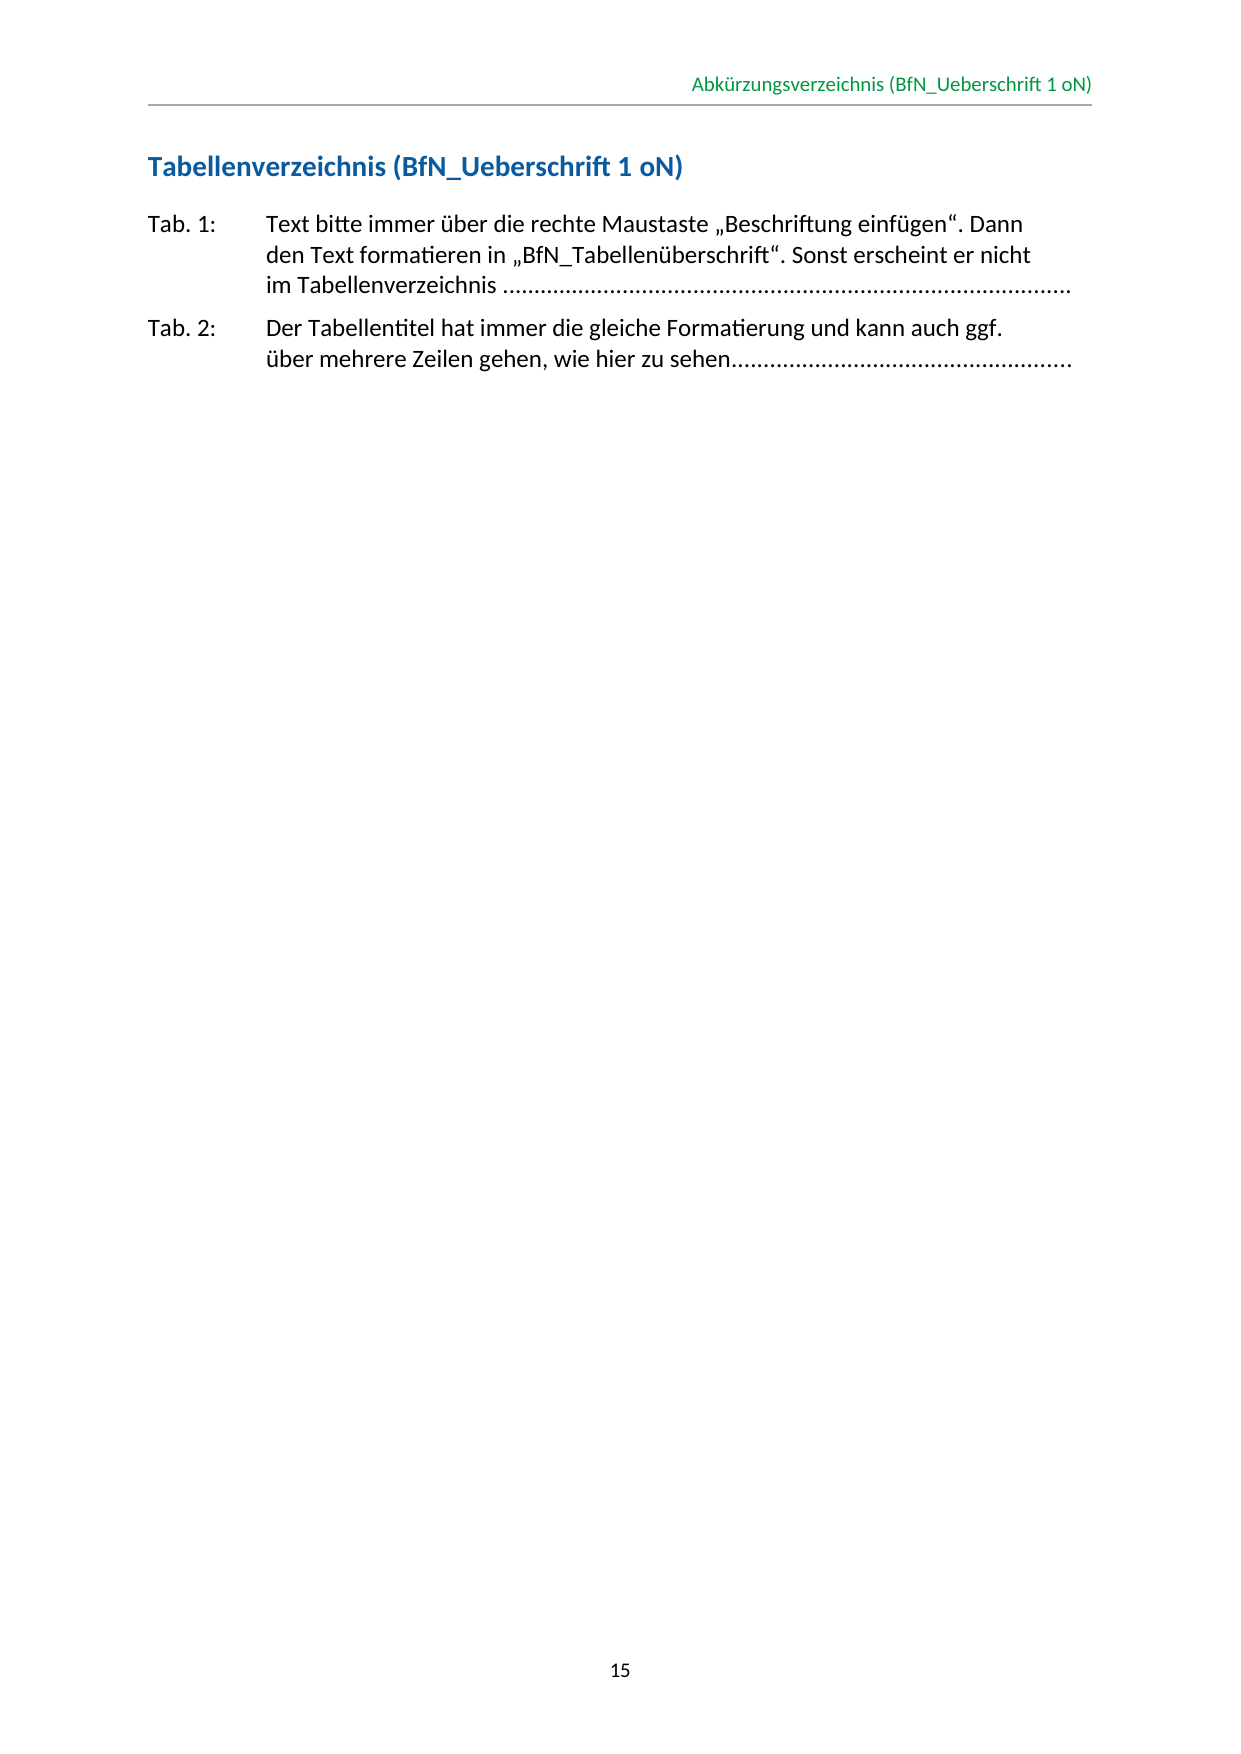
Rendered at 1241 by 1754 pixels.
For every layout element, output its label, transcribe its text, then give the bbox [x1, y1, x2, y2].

text Tabellenverzeichnis (BfN_Ueberschrift 1 oN) [148, 148, 1092, 183]
text Tab. 1: Text bitte immer über die rechte Maustaste „Beschriftung einfügen“. Dann den Text formatieren in „BfN_Tabellenüberschrift“. Sonst erscheint er nicht im Tabellenverzeichnis . 7 [148, 208, 1033, 300]
text Tab. 2: Der Tabellentitel hat immer die gleiche Formatierung und kann auch ggf. über mehrere Zeilen gehen, wie hier zu sehen 7 [148, 312, 1033, 373]
